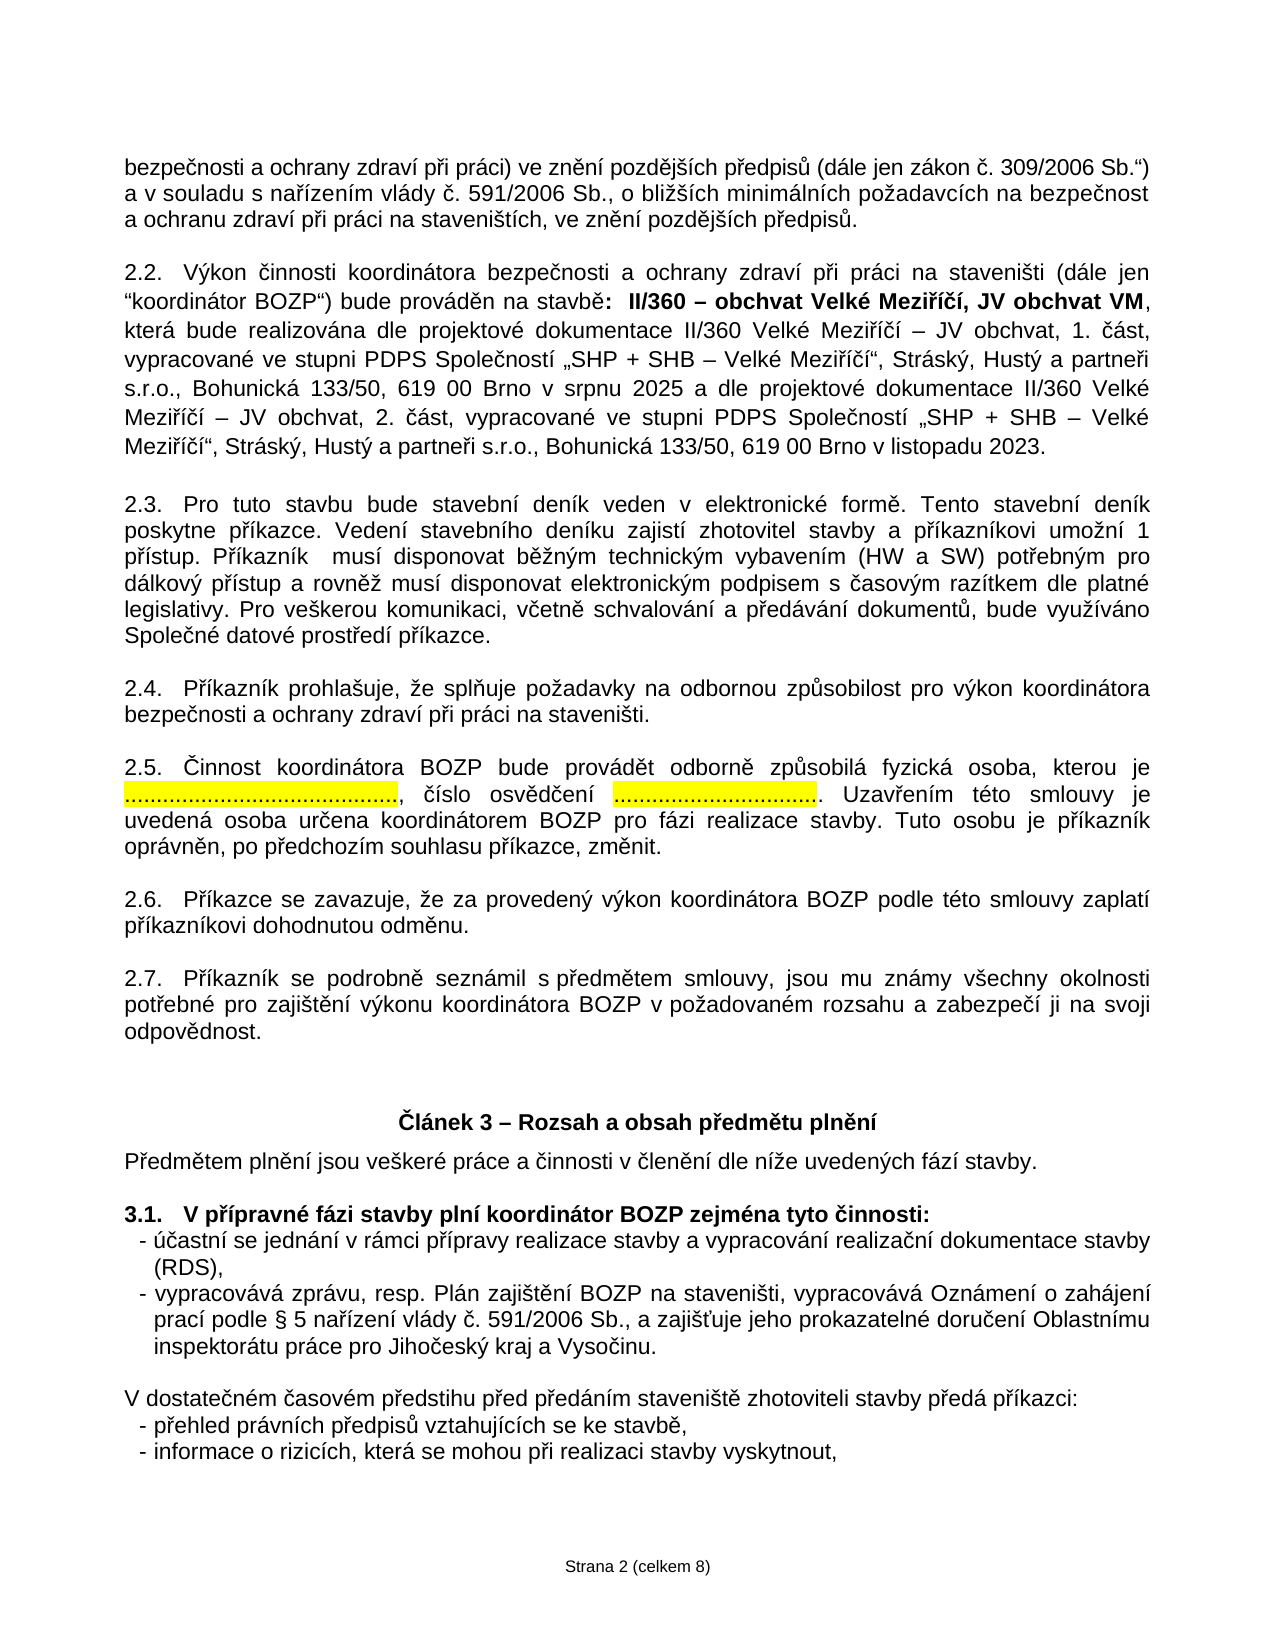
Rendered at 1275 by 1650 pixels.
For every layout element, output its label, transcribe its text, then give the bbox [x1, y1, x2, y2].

list Příkazník prohlašuje, že splňuje požadavky na odbornou způsobilost pro výkon koordinátora bezpečnosti a ochrany zdraví při práci na staveništi. [124, 675, 1151, 728]
list Pro tuto stavbu bude stavební deník veden v elektronické formě. Tento stavební deník poskytne příkazce. Vedení stavebního deníku zajistí zhotovitel stavby a příkazníkovi umožní 1 přístup. Příkazník musí disponovat běžným technickým vybavením (HW a SW) potřebným pro dálkový přístup a rovněž musí disponovat elektronickým podpisem s časovým razítkem dle platné legislativy. Pro veškerou komunikaci, včetně schvalování a předávání dokumentů, bude využíváno Společné datové prostředí příkazce. [124, 491, 1151, 649]
text 3.1. V přípravné fázi stavby plní koordinátor BOZP zejména tyto činnosti: [124, 1201, 1151, 1227]
list Příkazník se podrobně seznámil s předmětem smlouvy, jsou mu známy všechny okolnosti potřebné pro zajištění výkonu koordinátora BOZP v požadovaném rozsahu a zabezpečí ji na svoji odpovědnost. [124, 965, 1151, 1044]
list Výkon činnosti koordinátora bezpečnosti a ochrany zdraví při práci na staveništi (dále jen “koordinátor BOZP“) bude prováděn na stavbě: II/360 – obchvat Velké Meziříčí, JV obchvat VM, která bude realizována dle projektové dokumentace II/360 Velké Meziříčí – JV obchvat, 1. část, vypracované ve stupni PDPS Společností „SHP + SHB – Velké Meziříčí“, Stráský, Hustý a partneři s.r.o., Bohunická 133/50, 619 00 Brno v srpnu 2025 a dle projektové dokumentace II/360 Velké Meziříčí – JV obchvat, 2. část, vypracované ve stupni PDPS Společností „SHP + SHB – Velké Meziříčí“, Stráský, Hustý a partneři s.r.o., Bohunická 133/50, 619 00 Brno v listopadu 2023. [124, 259, 1151, 459]
list Činnost koordinátora BOZP bude provádět odborně způsobilá fyzická osoba, kterou je ..........................................., číslo osvědčení ................................. Uzavřením této smlouvy je uvedená osoba určena koordinátorem BOZP pro fázi realizace stavby. Tuto osobu je příkazník oprávněn, po předchozím souhlasu příkazce, změnit. [124, 754, 1151, 859]
text - přehled právních předpisů vztahujících se ke stavbě, [139, 1412, 1151, 1438]
text - účastní se jednání v rámci přípravy realizace stavby a vypracování realizační dokumentace stavby (RDS), [139, 1227, 1151, 1280]
text Článek 3 – Rozsah a obsah předmětu plnění [124, 1109, 1151, 1136]
text Předmětem plnění jsou veškeré práce a činnosti v členění dle níže uvedených fází stavby. [124, 1148, 1151, 1174]
list Příkazce se zavazuje, že za provedený výkon koordinátora BOZP podle této smlouvy zaplatí příkazníkovi dohodnutou odměnu. [124, 886, 1151, 939]
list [124, 153, 1151, 233]
text - vypracovává zprávu, resp. Plán zajištění BOZP na staveništi, vypracovává Oznámení o zahájení prací podle § 5 nařízení vlády č. 591/2006 Sb., a zajišťuje jeho prokazatelné doručení Oblastnímu inspektorátu práce pro Jihočeský kraj a Vysočinu. [139, 1280, 1151, 1359]
text - informace o rizicích, která se mohou při realizaci stavby vyskytnout, [139, 1438, 1151, 1464]
text V dostatečném časovém předstihu před předáním staveniště zhotoviteli stavby předá příkazci: [124, 1385, 1151, 1412]
